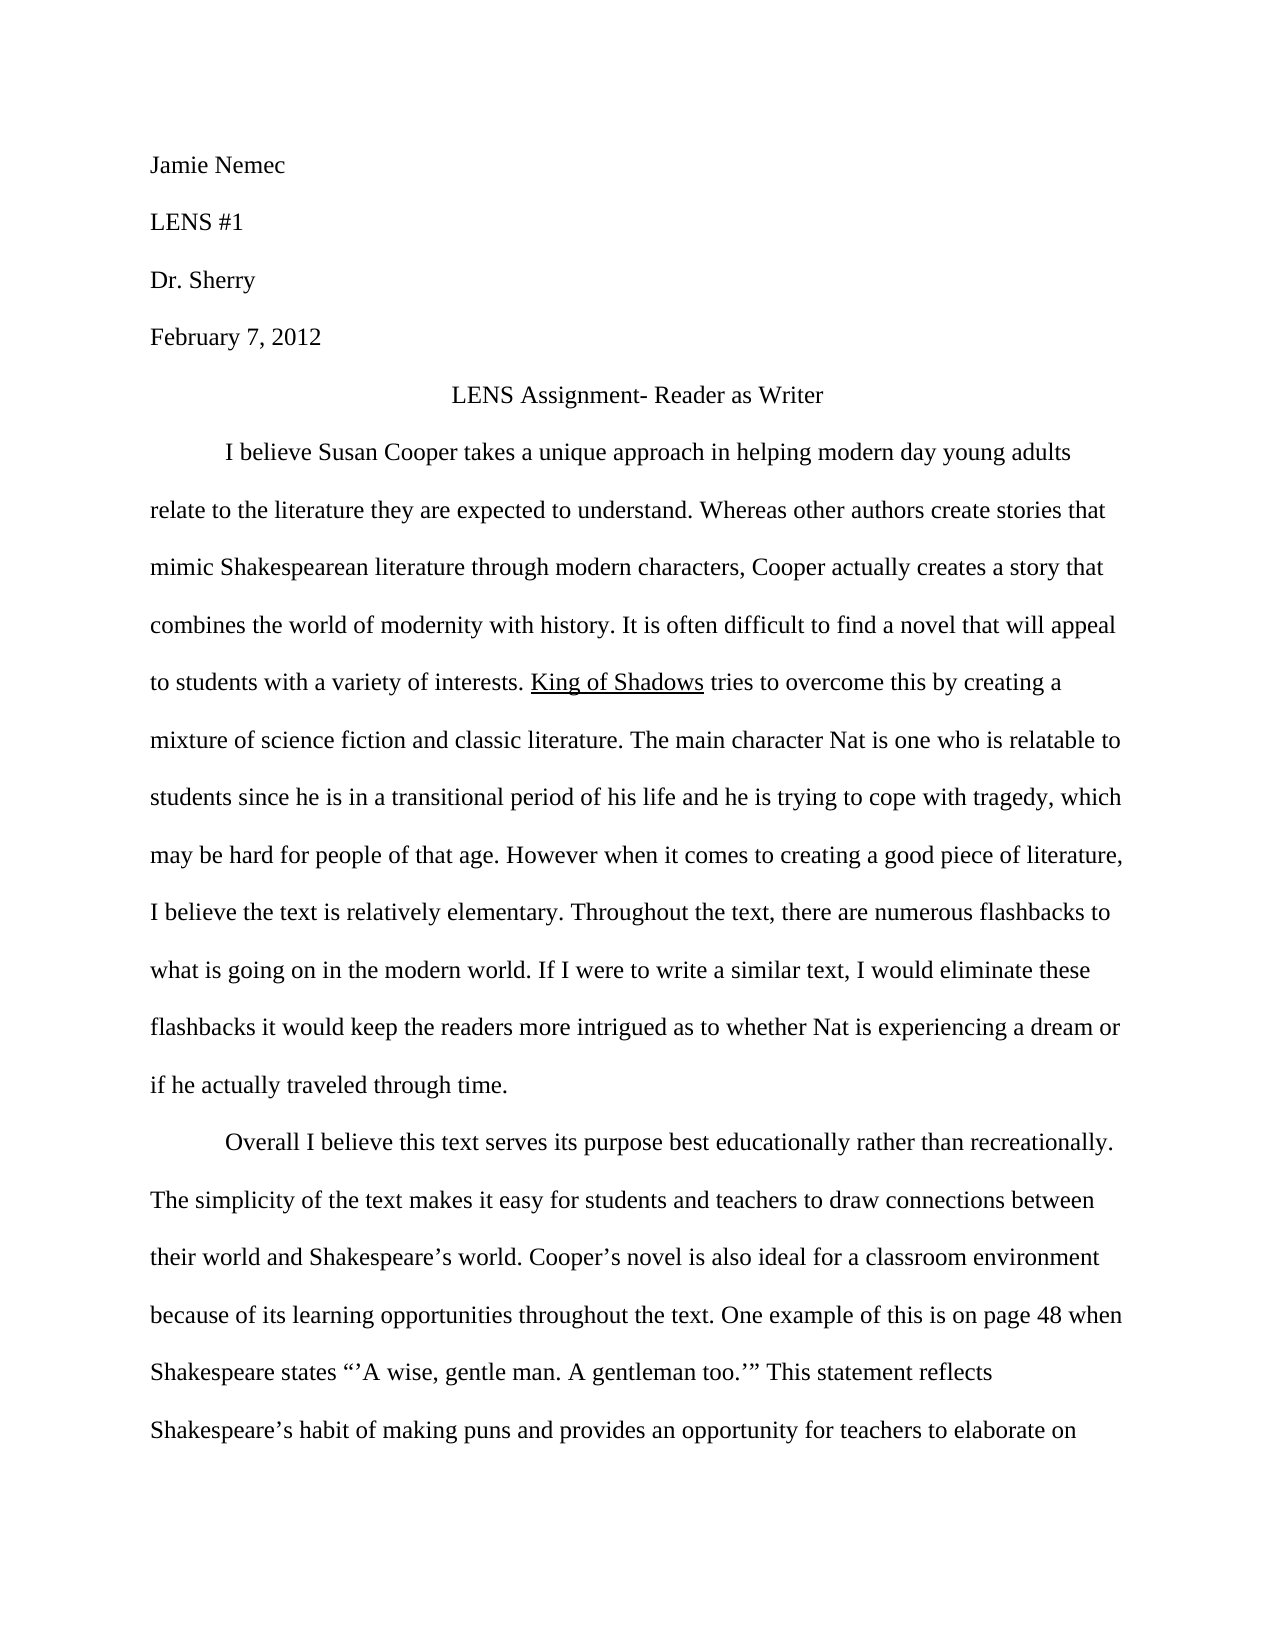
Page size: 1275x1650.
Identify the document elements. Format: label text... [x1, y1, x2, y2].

text Dr. Sherry [150, 265, 1125, 294]
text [150, 1127, 1125, 1444]
text I believe Susan Cooper takes a unique approach in helping modern day young adults relate to the literature they are expected to understand. Whereas other authors create stories that mimic Shakespearean literature through modern characters, Cooper actually creates a story that combines the world of modernity with history. It is often difficult to find a novel that will appeal to students with a variety of interests. King of Shadows tries to overcome this by creating a mixture of science fiction and classic literature. The main character Nat is one who is relatable to students since he is in a transitional period of his life and he is trying to cope with tragedy, which may be hard for people of that age. However when it comes to creating a good piece of literature, I believe the text is relatively elementary. Throughout the text, there are numerous flashbacks to what is going on in the modern world. If I were to write a similar text, I would eliminate these flashbacks it would keep the readers more intrigued as to whether Nat is experiencing a dream or if he actually traveled through time. [150, 437, 1125, 1099]
text LENS Assignment- Reader as Writer [150, 380, 1125, 409]
text February 7, 2012 [150, 322, 1125, 351]
text LENS #1 [150, 207, 1125, 236]
text Jamie Nemec [150, 150, 1125, 179]
